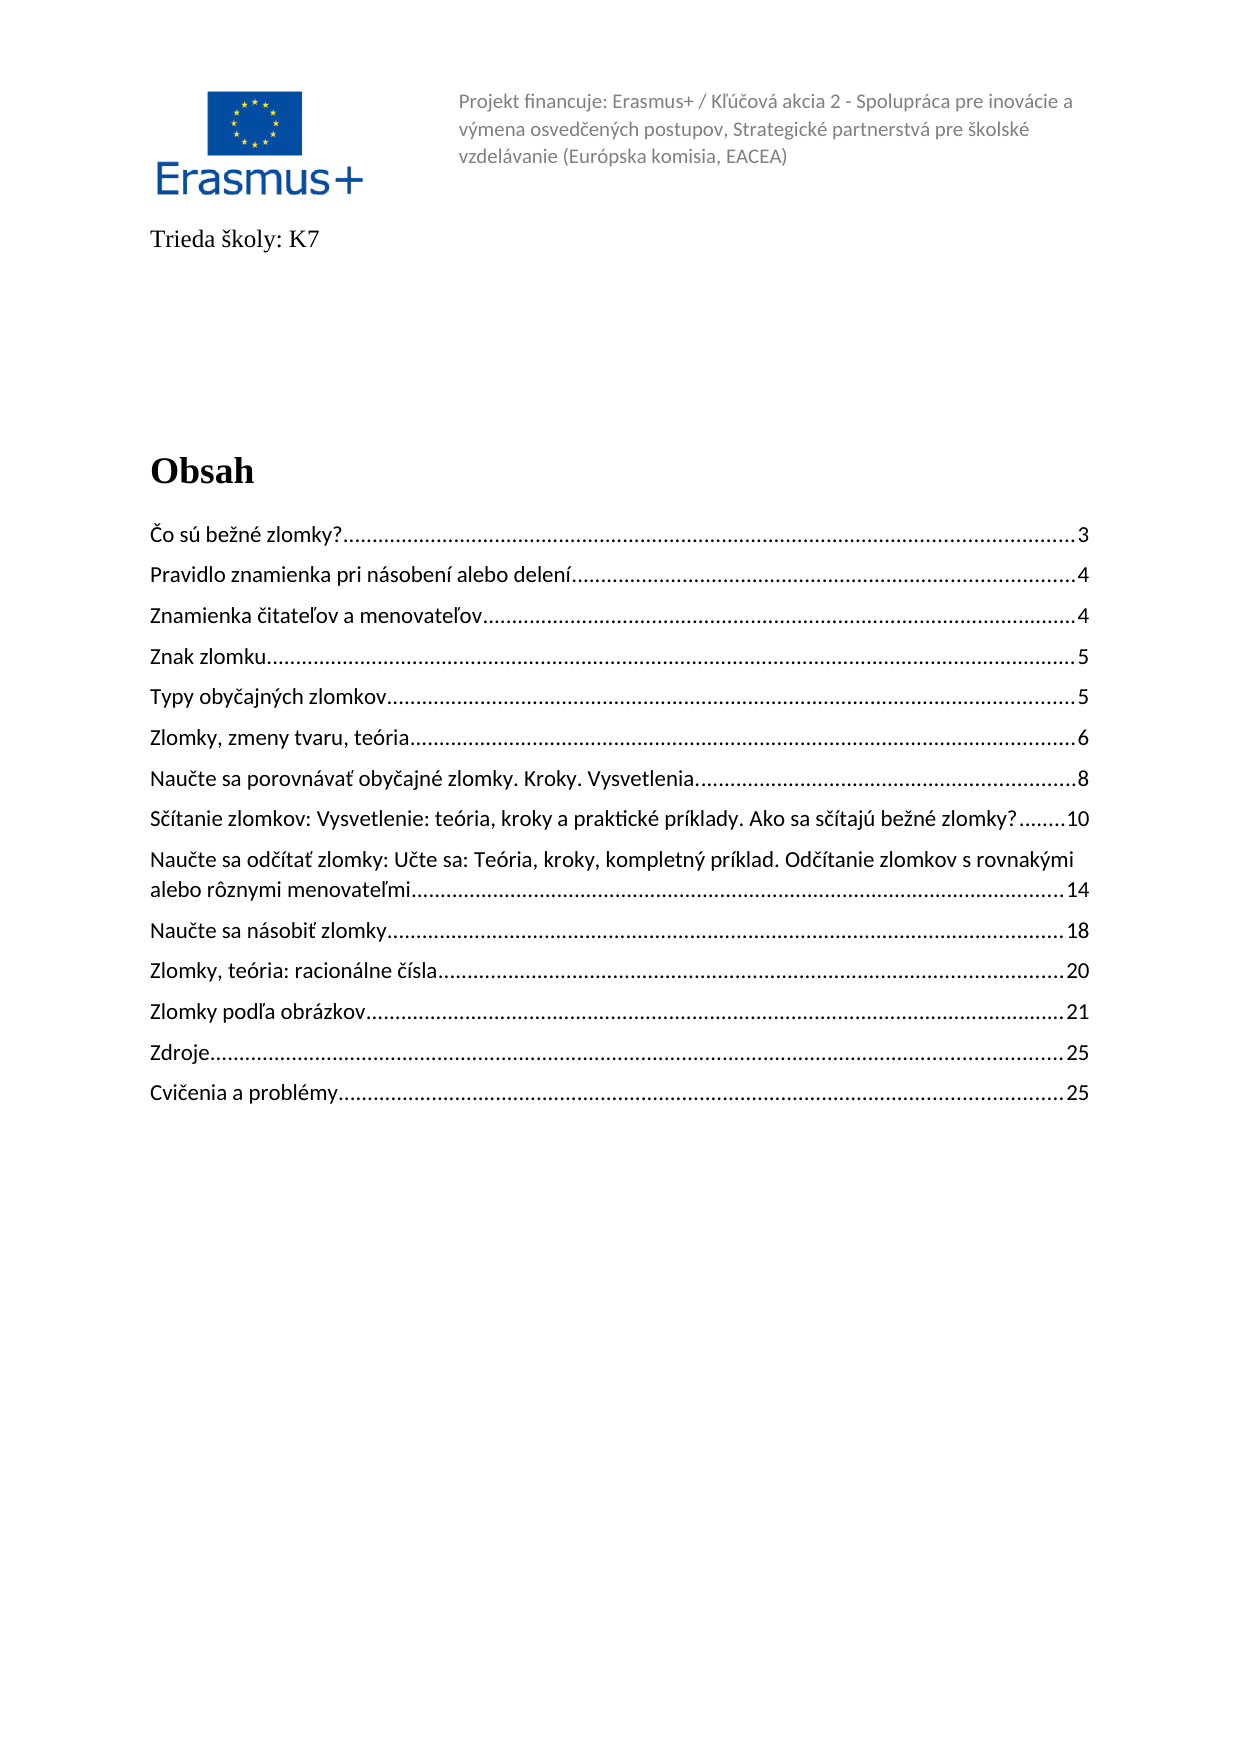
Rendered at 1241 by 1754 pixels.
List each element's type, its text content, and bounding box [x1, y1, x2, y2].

picture [150, 73, 365, 197]
text Trieda školy: K7 [150, 224, 1090, 253]
